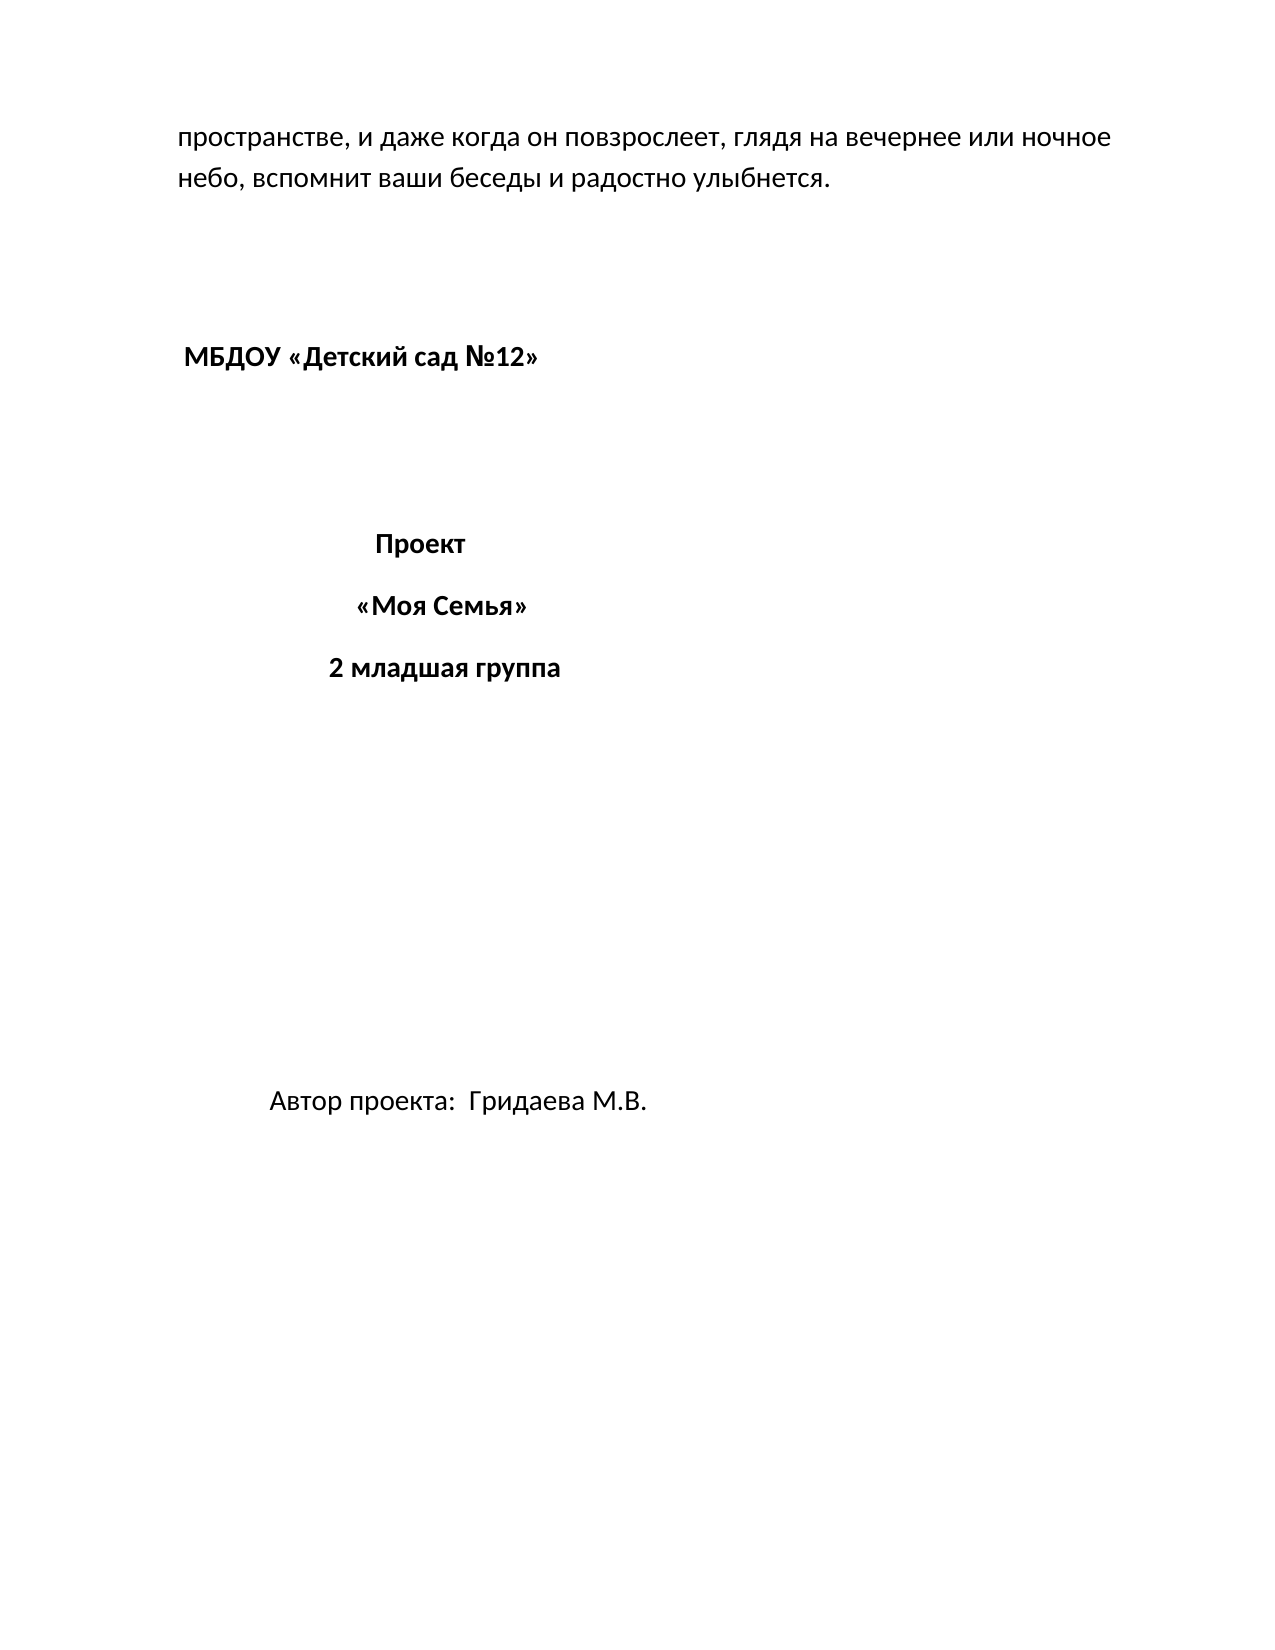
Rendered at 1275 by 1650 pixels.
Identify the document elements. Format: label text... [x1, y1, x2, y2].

text 2 младшая группа [177, 649, 1186, 685]
text Проект [177, 526, 1186, 561]
text МБДОУ «Детский сад №12» [177, 336, 1186, 375]
text «Моя Семья» [177, 587, 1186, 623]
text Автор проекта: Гридаева М.В. [177, 1082, 1186, 1117]
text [177, 118, 1186, 195]
